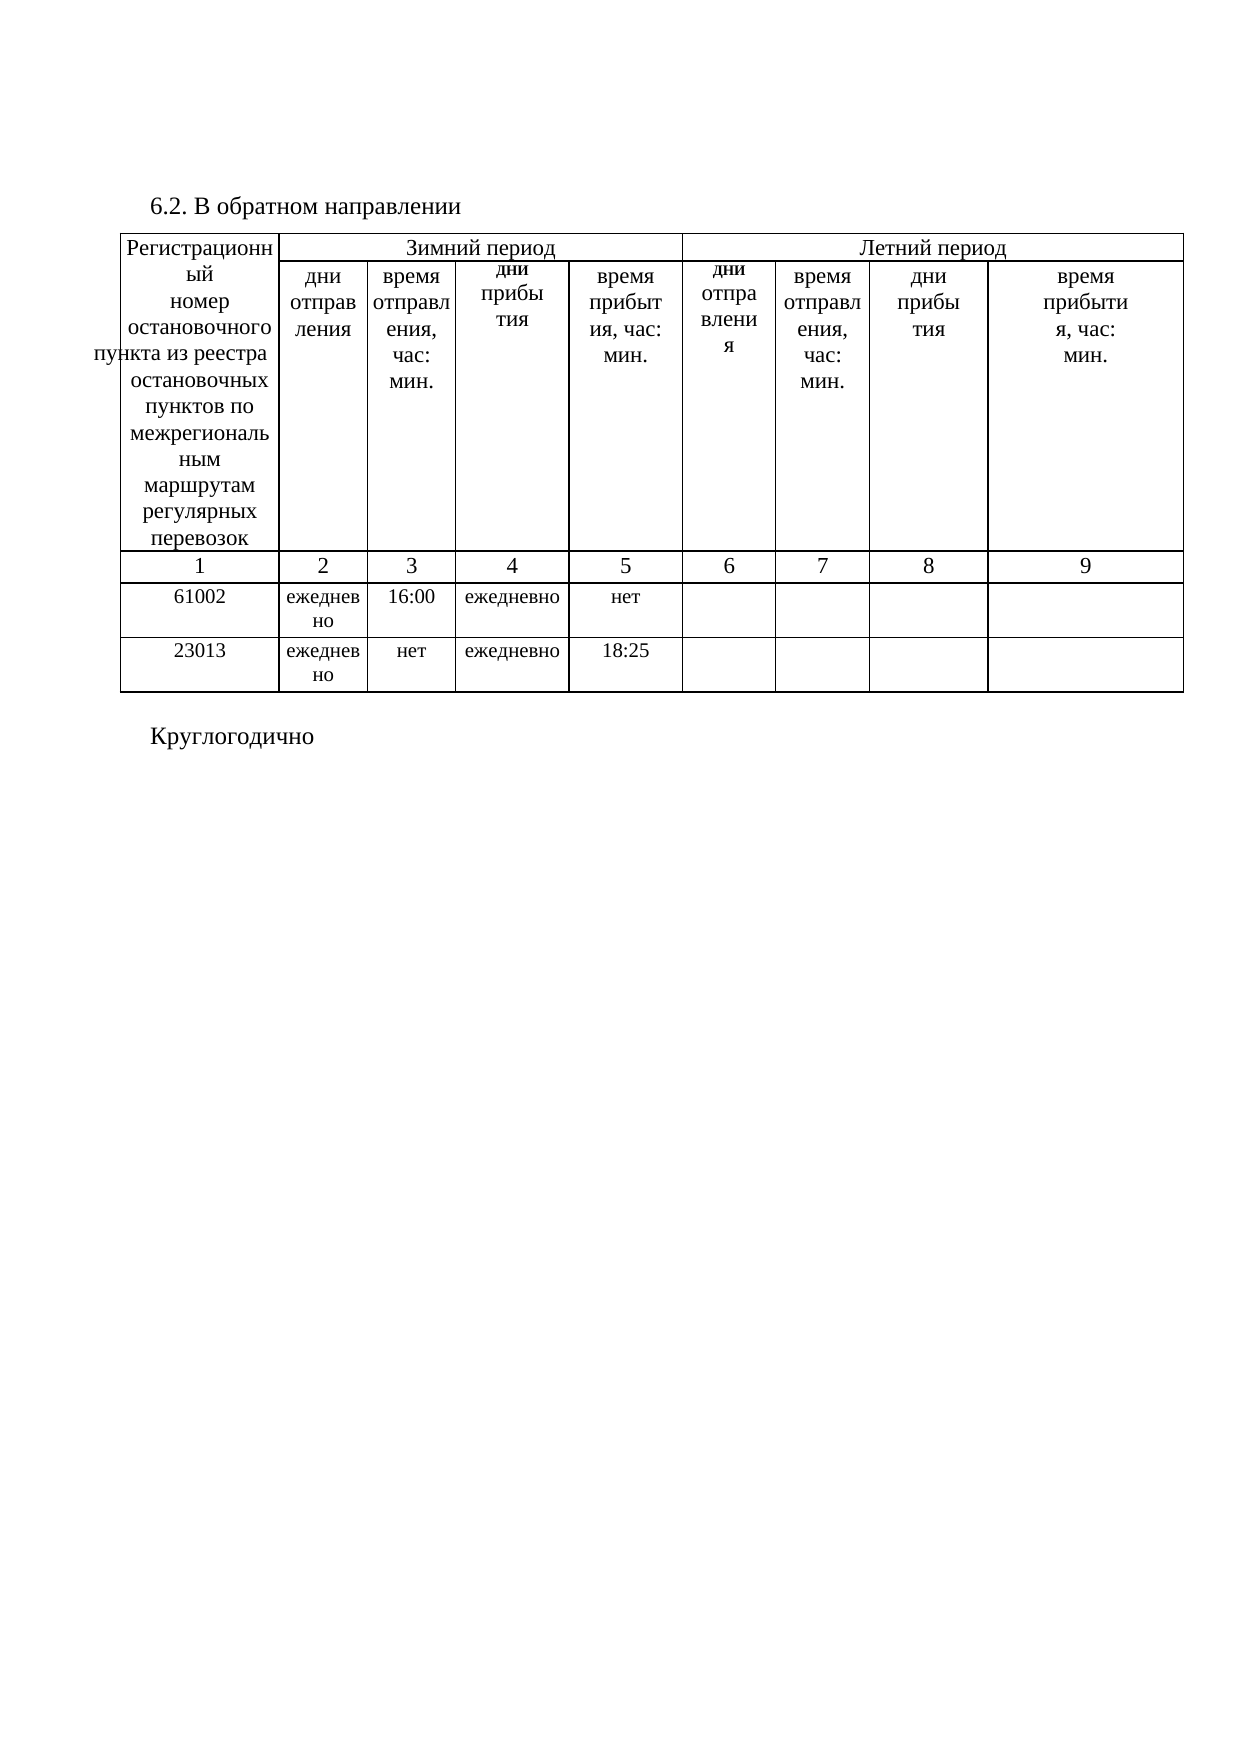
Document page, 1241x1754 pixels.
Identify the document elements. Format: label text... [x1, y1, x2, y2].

table_cell 6 [683, 552, 775, 582]
table_cell [776, 638, 869, 691]
table_cell 2 [280, 552, 367, 582]
table_cell [870, 584, 987, 637]
table_header Летний период [683, 234, 1183, 260]
table_cell 7 [776, 552, 869, 582]
table_cell ежедневно [280, 638, 367, 691]
table_cell 8 [870, 552, 987, 582]
table_cell 16:00 [368, 584, 455, 637]
text Круглогодично [150, 721, 1090, 750]
table_cell 5 [570, 552, 682, 582]
table_cell [776, 584, 869, 637]
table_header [121, 234, 278, 550]
table_cell [870, 638, 987, 691]
table_cell время отправл ения, час: мин. [776, 262, 869, 550]
table_cell ДНИ прибы тия [456, 262, 568, 550]
table_cell 1 [121, 552, 278, 582]
table_cell дни прибы тия [870, 262, 987, 550]
table_cell 18:25 [570, 638, 682, 691]
table_cell время прибыт ия, час: мин. [570, 262, 682, 550]
text 6.2. В обратном направлении [150, 191, 1090, 220]
table_cell [683, 638, 775, 691]
table_cell нет [570, 584, 682, 637]
table_header Зимний период [280, 234, 682, 260]
table_cell ежедневно [456, 584, 568, 637]
table_cell время прибыти я, час: мин. [989, 262, 1183, 550]
table_cell 9 [989, 552, 1183, 582]
table_cell 61002 [121, 584, 278, 637]
table_cell [989, 638, 1183, 691]
table_cell ежедневно [456, 638, 568, 691]
table_cell 4 [456, 552, 568, 582]
table_cell нет [368, 638, 455, 691]
table_cell дни отправ ления [280, 262, 367, 550]
table_cell ежедневно [280, 584, 367, 637]
table_cell [683, 584, 775, 637]
table_cell время отправл ения, час: мин. [368, 262, 455, 550]
table_cell 3 [368, 552, 455, 582]
table_cell ДНИ отпра влени я [683, 262, 775, 550]
table_cell [989, 584, 1183, 637]
table_cell 23013 [121, 638, 278, 691]
